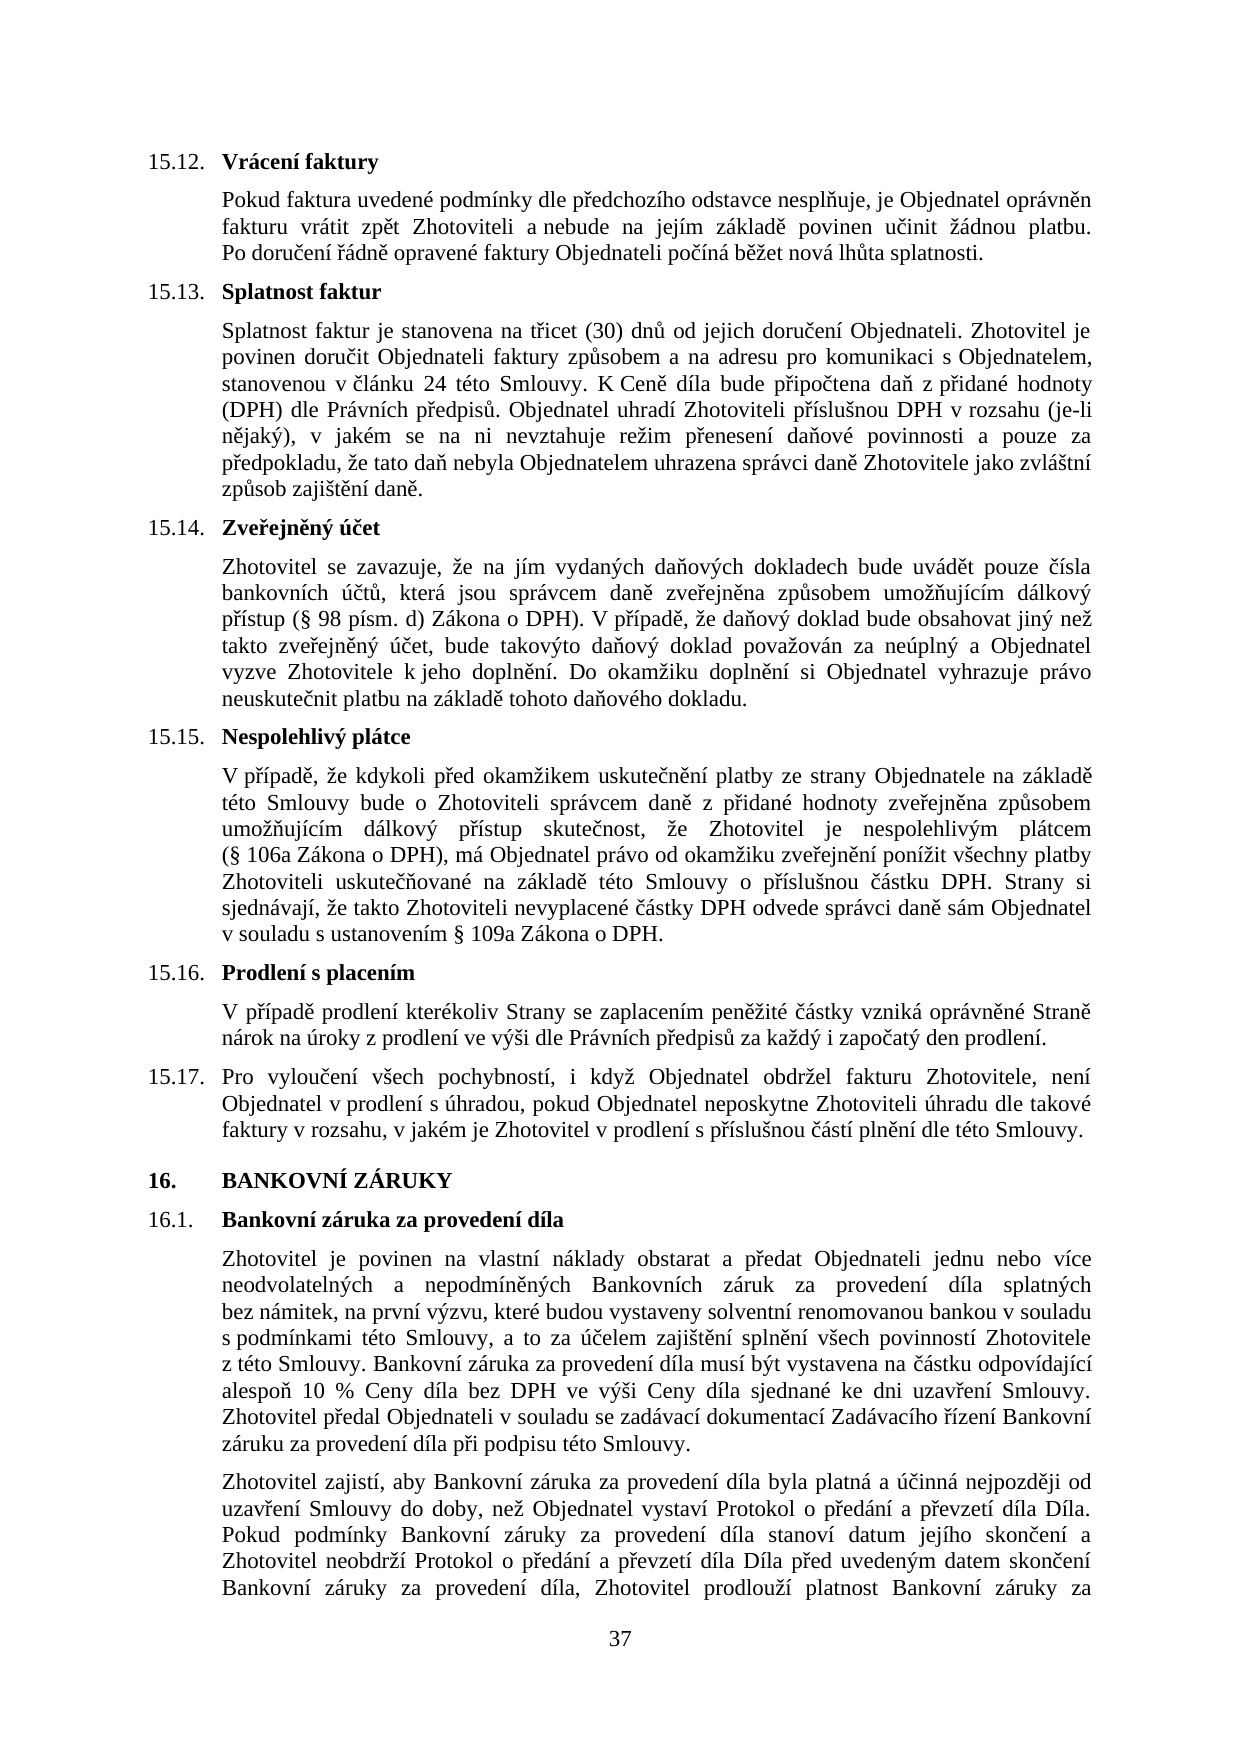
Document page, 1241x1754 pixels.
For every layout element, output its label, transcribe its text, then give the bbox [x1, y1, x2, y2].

subtitle Pokud faktura uvedené podmínky dle předchozího odstavce nesplňuje, je Objednatel oprávněn fakturu vrátit zpět Zhotoviteli a nebude na jejím základě povinen učinit žádnou platbu. Po doručení řádně opravené faktury Objednateli počíná běžet nová lhůta splatnosti. [222, 187, 1092, 266]
subtitle Bankovní záruky [148, 1167, 1092, 1194]
subtitle Zveřejněný účet [148, 514, 1092, 540]
subtitle Bankovní záruka za provedení díla [148, 1206, 1092, 1233]
subtitle Nespolehlivý plátce [148, 723, 1092, 750]
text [222, 1468, 1092, 1600]
subtitle Pro vyloučení všech pochybností, i když Objednatel obdržel fakturu Zhotovitele, není Objednatel v prodlení s úhradou, pokud Objednatel neposkytne Zhotoviteli úhradu dle takové faktury v rozsahu, v jakém je Zhotovitel v prodlení s příslušnou částí plnění dle této Smlouvy. [148, 1063, 1092, 1142]
subtitle Vrácení faktury [148, 148, 1092, 174]
subtitle Zhotovitel se zavazuje, že na jím vydaných daňových dokladech bude uvádět pouze čísla bankovních účtů, která jsou správcem daně zveřejněna způsobem umožňujícím dálkový přístup (§ 98 písm. d) Zákona o DPH). V případě, že daňový doklad bude obsahovat jiný než takto zveřejněný účet, bude takovýto daňový doklad považován za neúplný a Objednatel vyzve Zhotovitele k jeho doplnění. Do okamžiku doplnění si Objednatel vyhrazuje právo neuskutečnit platbu na základě tohoto daňového dokladu. [222, 553, 1092, 711]
subtitle Splatnost faktur [148, 278, 1092, 304]
subtitle Prodlení s placením [148, 959, 1092, 986]
subtitle V případě prodlení kterékoliv Strany se zaplacením peněžité částky vzniká oprávněné Straně nárok na úroky z prodlení ve výši dle Právních předpisů za každý i započatý den prodlení. [222, 998, 1092, 1051]
subtitle V případě, že kdykoli před okamžikem uskutečnění platby ze strany Objednatele na základě této Smlouvy bude o Zhotoviteli správcem daně z přidané hodnoty zveřejněna způsobem umožňujícím dálkový přístup skutečnost, že Zhotovitel je nespolehlivým plátcem (§ 106a Zákona o DPH), má Objednatel právo od okamžiku zveřejnění ponížit všechny platby Zhotoviteli uskutečňované na základě této Smlouvy o příslušnou částku DPH. Strany si sjednávají, že takto Zhotoviteli nevyplacené částky DPH odvede správci daně sám Objednatel v souladu s ustanovením § 109a Zákona o DPH. [222, 762, 1092, 947]
text Zhotovitel je povinen na vlastní náklady obstarat a předat Objednateli jednu nebo více neodvolatelných a nepodmíněných Bankovních záruk za provedení díla splatných bez námitek, na první výzvu, které budou vystaveny solventní renomovanou bankou v souladu s podmínkami této Smlouvy, a to za účelem zajištění splnění všech povinností Zhotovitele z této Smlouvy. Bankovní záruka za provedení díla musí být vystavena na částku odpovídající alespoň 10 % Ceny díla bez DPH ve výši Ceny díla sjednané ke dni uzavření Smlouvy. Zhotovitel předal Objednateli v souladu se zadávací dokumentací Zadávacího řízení Bankovní záruku za provedení díla při podpisu této Smlouvy. [222, 1245, 1092, 1456]
subtitle Splatnost faktur je stanovena na třicet (30) dnů od jejich doručení Objednateli. Zhotovitel je povinen doručit Objednateli faktury způsobem a na adresu pro komunikaci s Objednatelem, stanovenou v článku 24 této Smlouvy. K Ceně díla bude připočtena daň z přidané hodnoty (DPH) dle Právních předpisů. Objednatel uhradí Zhotoviteli příslušnou DPH v rozsahu (je-li nějaký), v jakém se na ni nevztahuje režim přenesení daňové povinnosti a pouze za předpokladu, že tato daň nebyla Objednatelem uhrazena správci daně Zhotovitele jako zvláštní způsob zajištění daně. [222, 317, 1092, 501]
